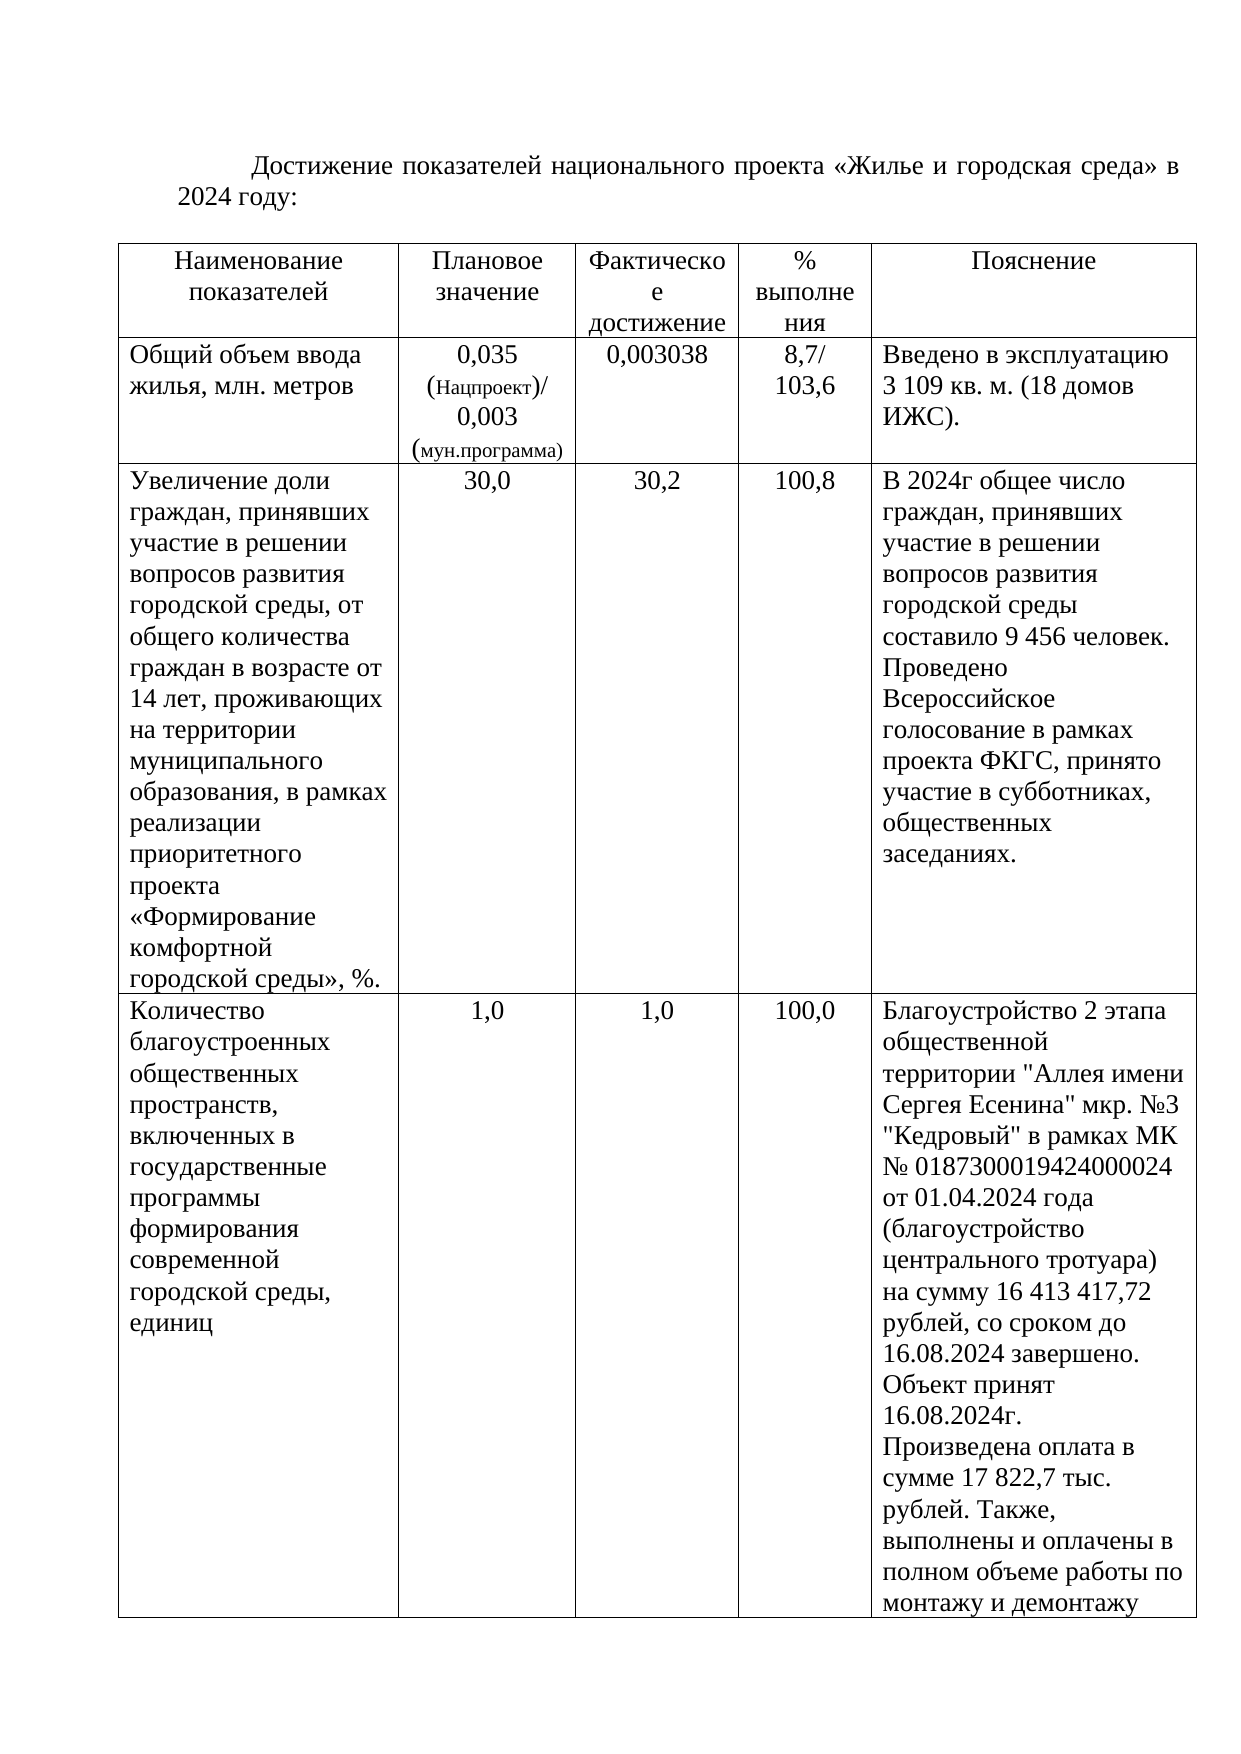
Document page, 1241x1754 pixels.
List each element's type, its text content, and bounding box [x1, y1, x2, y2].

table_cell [872, 994, 1196, 1617]
table_cell 0,003038 [576, 338, 738, 463]
table_cell В 2024г общее число граждан, принявших участие в решении вопросов развития городской среды составило 9 456 человек. Проведено Всероссийское голосование в рамках проекта ФКГС, принято участие в субботниках, общественных заседаниях. [872, 464, 1196, 993]
table_cell 8,7/ 103,6 [739, 338, 871, 463]
table_cell Увеличение доли граждан, принявших участие в решении вопросов развития городской среды, от общего количества граждан в возрасте от 14 лет, проживающих на территории муниципального образования, в рамках реализации приоритетного проекта «Формирование комфортной городской среды», %. [119, 464, 398, 993]
table_cell 30,2 [576, 464, 738, 993]
table_header Фактическое достижение [576, 244, 738, 337]
table_cell 1,0 [399, 994, 575, 1617]
table_header % выполнения [739, 244, 871, 337]
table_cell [119, 994, 398, 1617]
table_cell 30,0 [399, 464, 575, 993]
table_cell 1,0 [576, 994, 738, 1617]
table_header Пояснение [872, 244, 1196, 337]
table_cell 100,8 [739, 464, 871, 993]
table_header Наименование показателей [119, 244, 398, 337]
table_cell Введено в эксплуатацию 3 109 кв. м. (18 домов ИЖС). [872, 338, 1196, 463]
table_header Плановое значение [399, 244, 575, 337]
table_cell 0,035 (Нацпроект)/ 0,003 (мун.программа) [399, 338, 575, 463]
table_cell 100,0 [739, 994, 871, 1617]
table_cell Общий объем ввода жилья, млн. метров [119, 338, 398, 463]
text Достижение показателей национального проекта «Жилье и городская среда» в 2024 году: [177, 149, 1181, 212]
